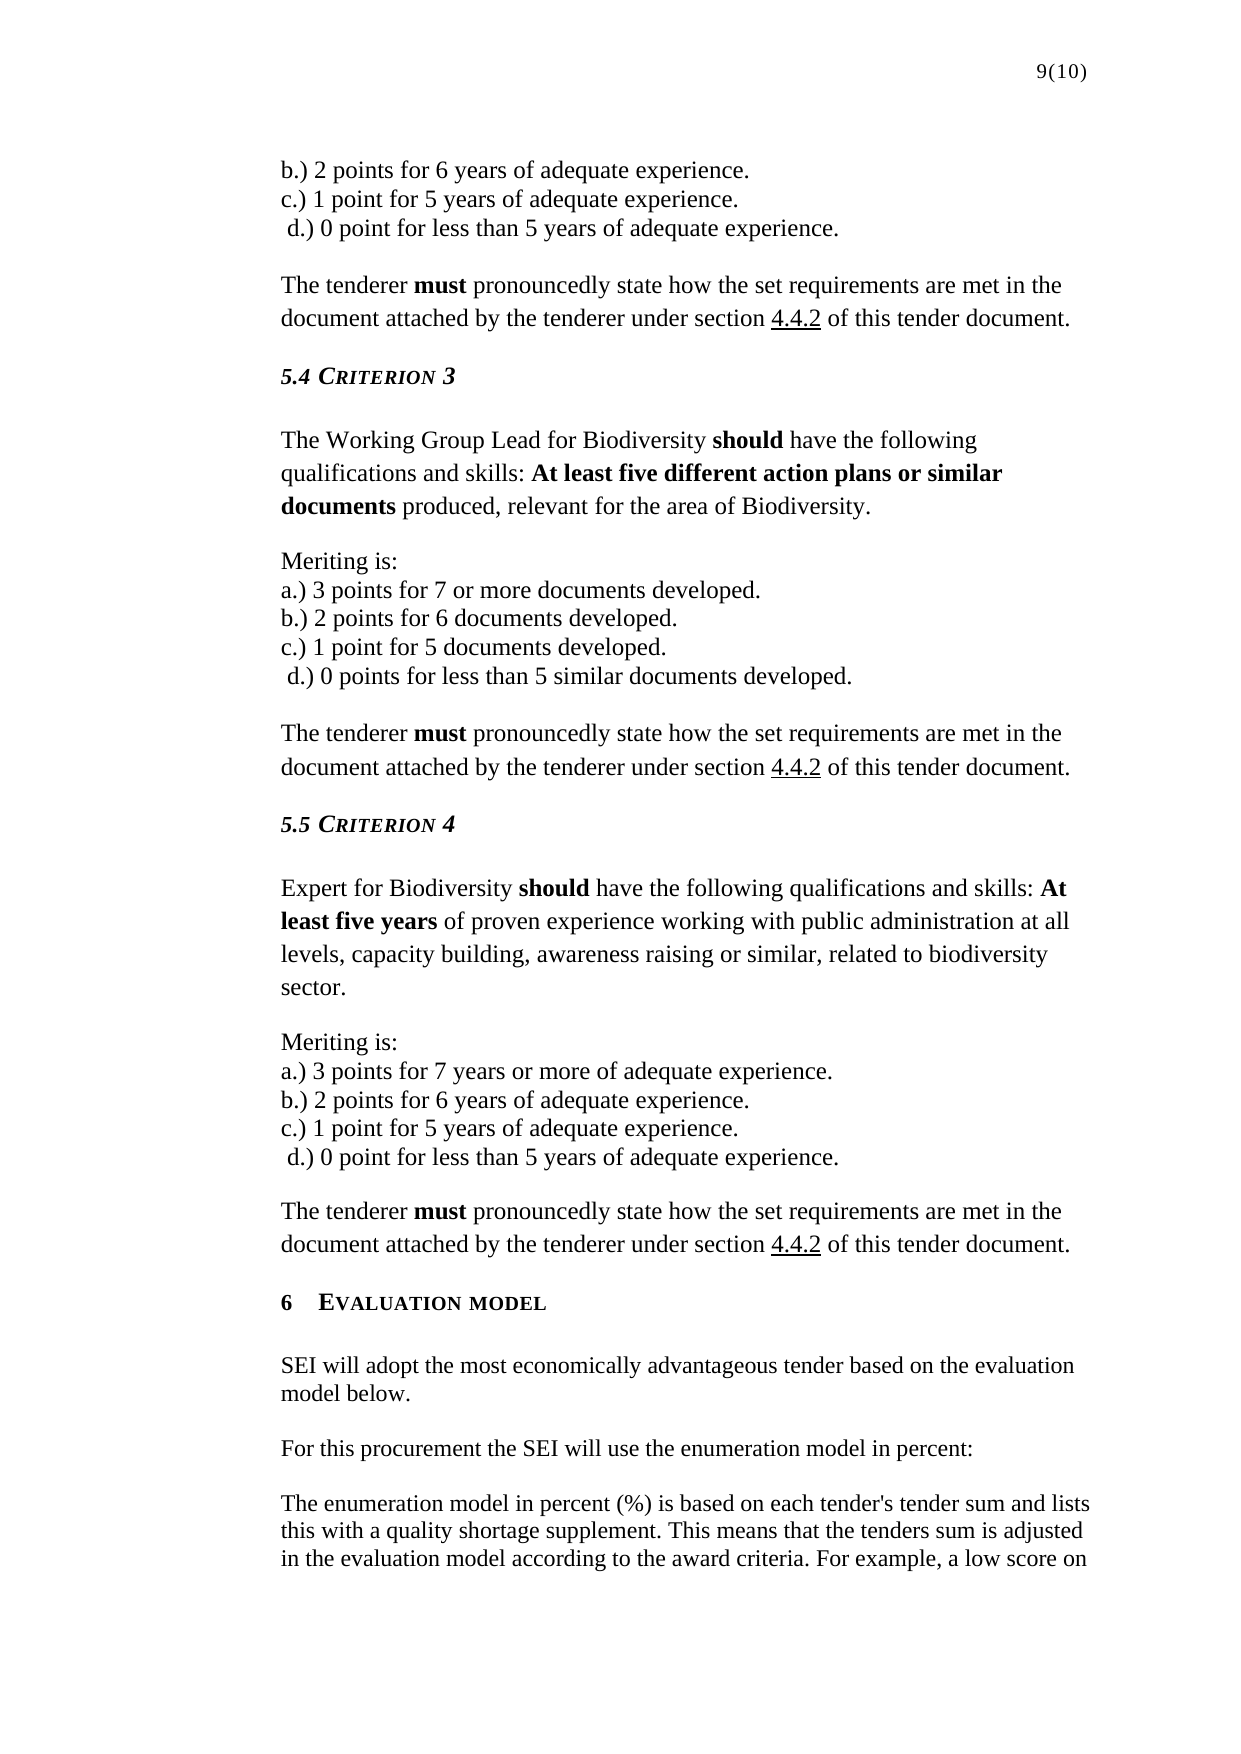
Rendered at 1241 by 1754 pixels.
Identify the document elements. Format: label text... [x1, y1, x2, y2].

subtitle Criterion 3 [281, 361, 1092, 390]
text d.) 0 points for less than 5 similar documents developed. [281, 661, 1092, 690]
text c.) 1 point for 5 years of adequate experience. [281, 184, 1092, 213]
text b.) 2 points for 6 documents developed. [281, 603, 1092, 632]
text b.) 2 points for 6 years of adequate experience. [281, 155, 1092, 184]
text a.) 3 points for 7 years or more of adequate experience. [281, 1056, 1092, 1085]
text Expert for Biodiversity should have the following qualifications and skills: At least five years of proven experience working with public administration at all levels, capacity building, awareness raising or similar, related to biodiversity sector. [281, 873, 1092, 1001]
text d.) 0 point for less than 5 years of adequate experience. [281, 1142, 1092, 1171]
text c.) 1 point for 5 documents developed. [281, 632, 1092, 661]
text c.) 1 point for 5 years of adequate experience. [281, 1113, 1092, 1142]
text The Working Group Lead for Biodiversity should have the following qualifications and skills: At least five different action plans or similar documents produced, relevant for the area of Biodiversity. [281, 425, 1092, 520]
subtitle Criterion 4 [281, 809, 1092, 838]
text For this procurement the SEI will use the enumeration model in percent: [281, 1434, 1092, 1461]
text SEI will adopt the most economically advantageous tender based on the evaluation model below. [281, 1351, 1092, 1406]
subtitle Evaluation model [281, 1287, 1092, 1316]
text Meriting is: [281, 546, 1092, 575]
text d.) 0 point for less than 5 years of adequate experience. [281, 213, 1092, 242]
text Meriting is: [281, 1027, 1092, 1056]
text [281, 1489, 1092, 1572]
text b.) 2 points for 6 years of adequate experience. [281, 1085, 1092, 1113]
text a.) 3 points for 7 or more documents developed. [281, 575, 1092, 603]
